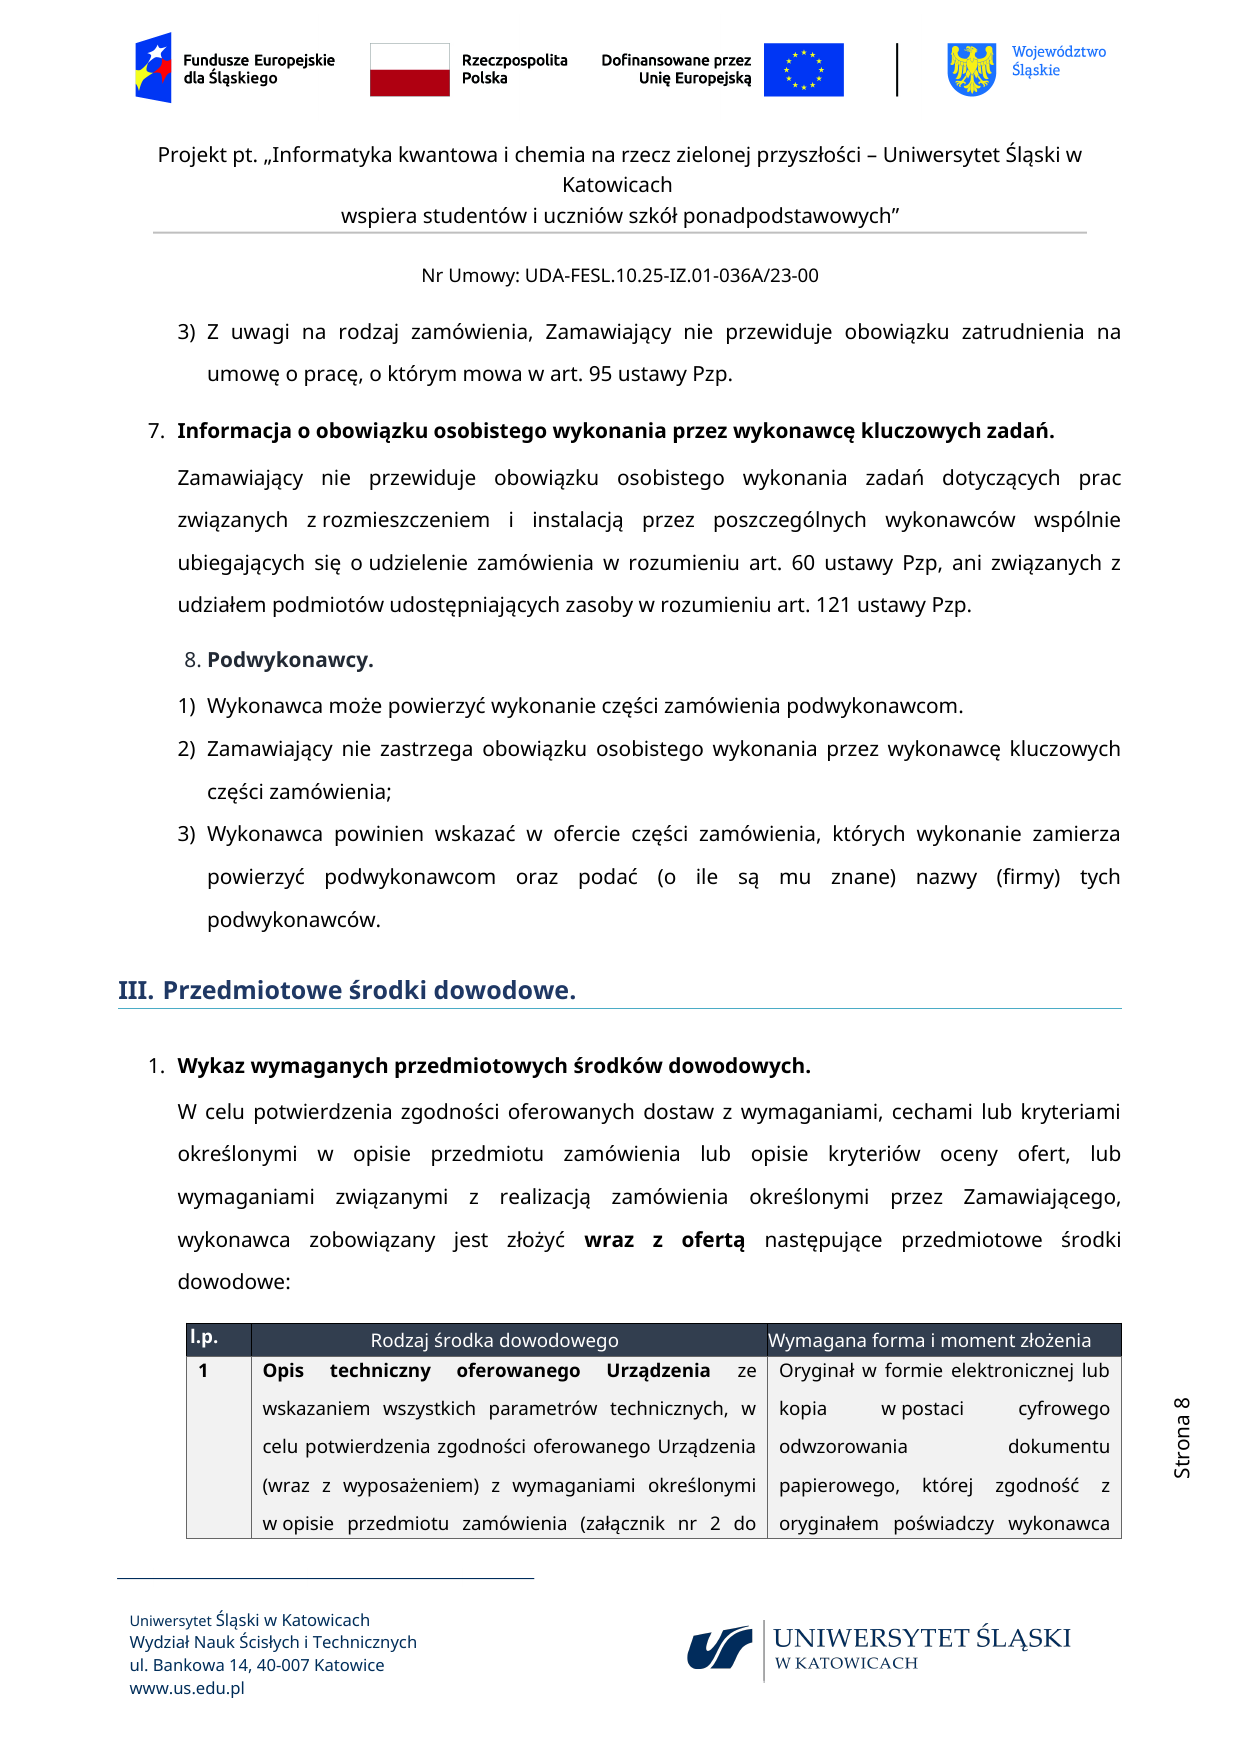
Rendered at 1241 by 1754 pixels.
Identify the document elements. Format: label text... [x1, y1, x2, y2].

subtitle Z uwagi na rodzaj zamówienia, Zamawiający nie przewiduje obowiązku zatrudnienia na umowę o pracę, o którym mowa w art. 95 ustawy Pzp. [177, 317, 1122, 388]
table_header l.p. [187, 1324, 251, 1356]
subtitle Wykaz wymaganych przedmiotowych środków dowodowych. [148, 1051, 1122, 1079]
subtitle Wykonawca może powierzyć wykonanie części zamówienia podwykonawcom. [177, 692, 1122, 720]
subtitle Podwykonawcy. [184, 646, 1122, 674]
subtitle Przedmiotowe środki dowodowe. [118, 972, 1122, 1008]
table_cell 1 [187, 1357, 251, 1538]
subtitle Wykonawca powinien wskazać w ofercie części zamówienia, których wykonanie zamierza powierzyć podwykonawcom oraz podać (o ile są mu znane) nazwy (firmy) tych podwykonawców. [177, 819, 1122, 933]
subtitle Zamawiający nie zastrzega obowiązku osobistego wykonania przez wykonawcę kluczowych części zamówienia; [177, 734, 1122, 805]
table_header Wymagana forma i moment złożenia [768, 1324, 1121, 1356]
picture [0, 1568, 535, 1587]
text W celu potwierdzenia zgodności oferowanych dostaw z wymaganiami, cechami lub kryteriami określonymi w opisie przedmiotu zamówienia lub opisie kryteriów oceny ofert, lub wymaganiami związanymi z realizacją zamówienia określonymi przez Zamawiającego, wykonawca zobowiązany jest złożyć wraz z ofertą następujące przedmiotowe środki dowodowe: [177, 1097, 1122, 1296]
subtitle Informacja o obowiązku osobistego wykonania przez wykonawcę kluczowych zadań. [148, 417, 1122, 445]
picture [685, 1620, 1071, 1683]
text Zamawiający nie przewiduje obowiązku osobistego wykonania zadań dotyczących prac związanych z rozmieszczeniem i instalacją przez poszczególnych wykonawców wspólnie ubiegających się o udzielenie zamówienia w rozumieniu art. 60 ustawy Pzp, ani związanych z udziałem podmiotów udostępniających zasoby w rozumieniu art. 121 ustawy Pzp. [177, 463, 1122, 619]
picture [118, 14, 1123, 121]
table_header Rodzaj środka dowodowego [252, 1324, 767, 1356]
